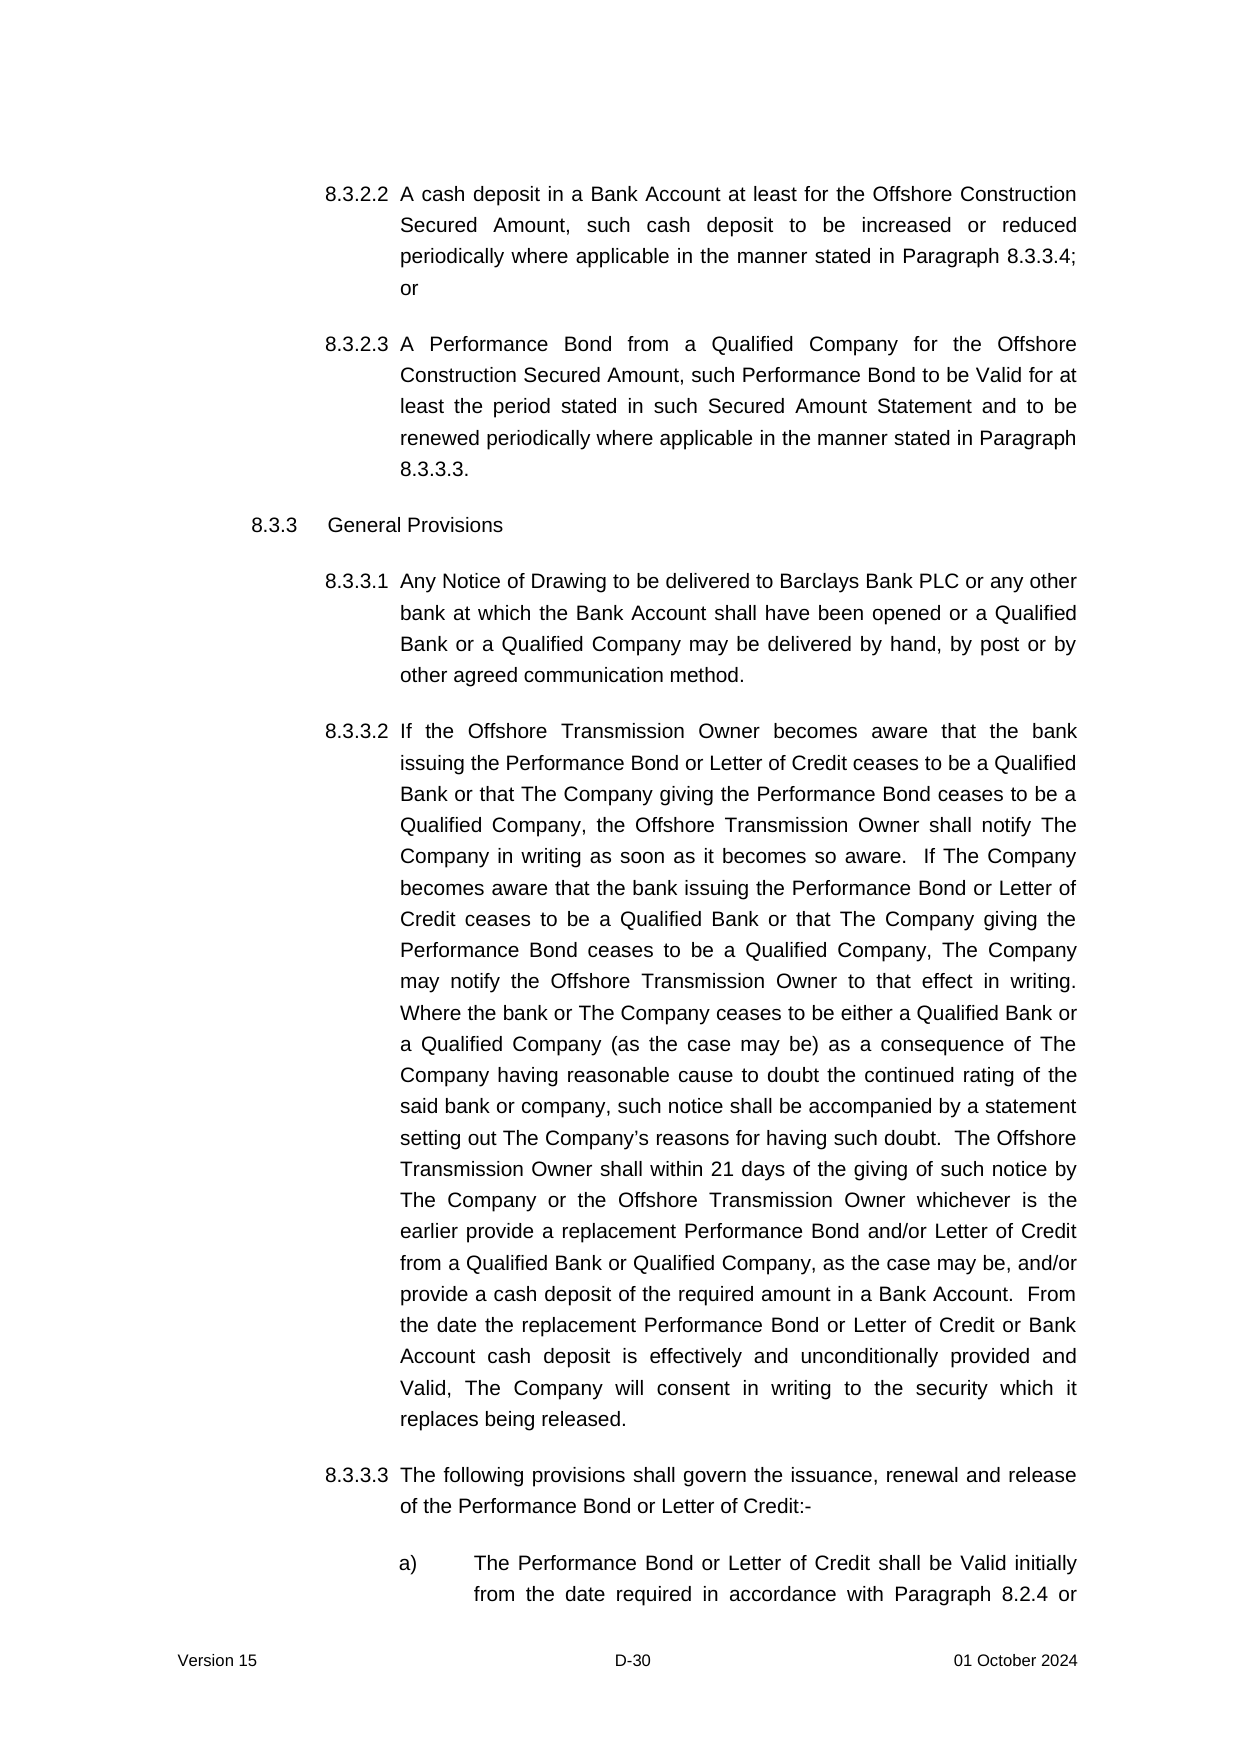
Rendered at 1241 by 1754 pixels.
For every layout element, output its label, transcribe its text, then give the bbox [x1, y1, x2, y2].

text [399, 1543, 1078, 1606]
text 8.3.2.3 A Performance Bond from a Qualified Company for the Offshore Construction Secured Amount, such Performance Bond to be Valid for at least the period stated in such Secured Amount Statement and to be renewed periodically where applicable in the manner stated in Paragraph 8.3.3.3. [325, 324, 1078, 481]
text 8.3.3.2 If the Offshore Transmission Owner becomes aware that the bank issuing the Performance Bond or Letter of Credit ceases to be a Qualified Bank or that The Company giving the Performance Bond ceases to be a Qualified Company, the Offshore Transmission Owner shall notify The Company in writing as soon as it becomes so aware. If The Company becomes aware that the bank issuing the Performance Bond or Letter of Credit ceases to be a Qualified Bank or that The Company giving the Performance Bond ceases to be a Qualified Company, The Company may notify the Offshore Transmission Owner to that effect in writing. Where the bank or The Company ceases to be either a Qualified Bank or a Qualified Company (as the case may be) as a consequence of The Company having reasonable cause to doubt the continued rating of the said bank or company, such notice shall be accompanied by a statement setting out The Company’s reasons for having such doubt. The Offshore Transmission Owner shall within 21 days of the giving of such notice by The Company or the Offshore Transmission Owner whichever is the earlier provide a replacement Performance Bond and/or Letter of Credit from a Qualified Bank or Qualified Company, as the case may be, and/or provide a cash deposit of the required amount in a Bank Account. From the date the replacement Performance Bond or Letter of Credit or Bank Account cash deposit is effectively and unconditionally provided and Valid, The Company will consent in writing to the security which it replaces being released. [325, 712, 1078, 1431]
text 8.3.3.1 Any Notice of Drawing to be delivered to Barclays Bank PLC or any other bank at which the Bank Account shall have been opened or a Qualified Bank or a Qualified Company may be delivered by hand, by post or by other agreed communication method. [325, 562, 1078, 687]
text 8.3.3.3 The following provisions shall govern the issuance, renewal and release of the Performance Bond or Letter of Credit:- [325, 1456, 1078, 1518]
text 8.3.3 General Provisions [251, 506, 1078, 537]
text 8.3.2.2 A cash deposit in a Bank Account at least for the Offshore Construction Secured Amount, such cash deposit to be increased or reduced periodically where applicable in the manner stated in Paragraph 8.3.3.4; or [325, 174, 1078, 299]
